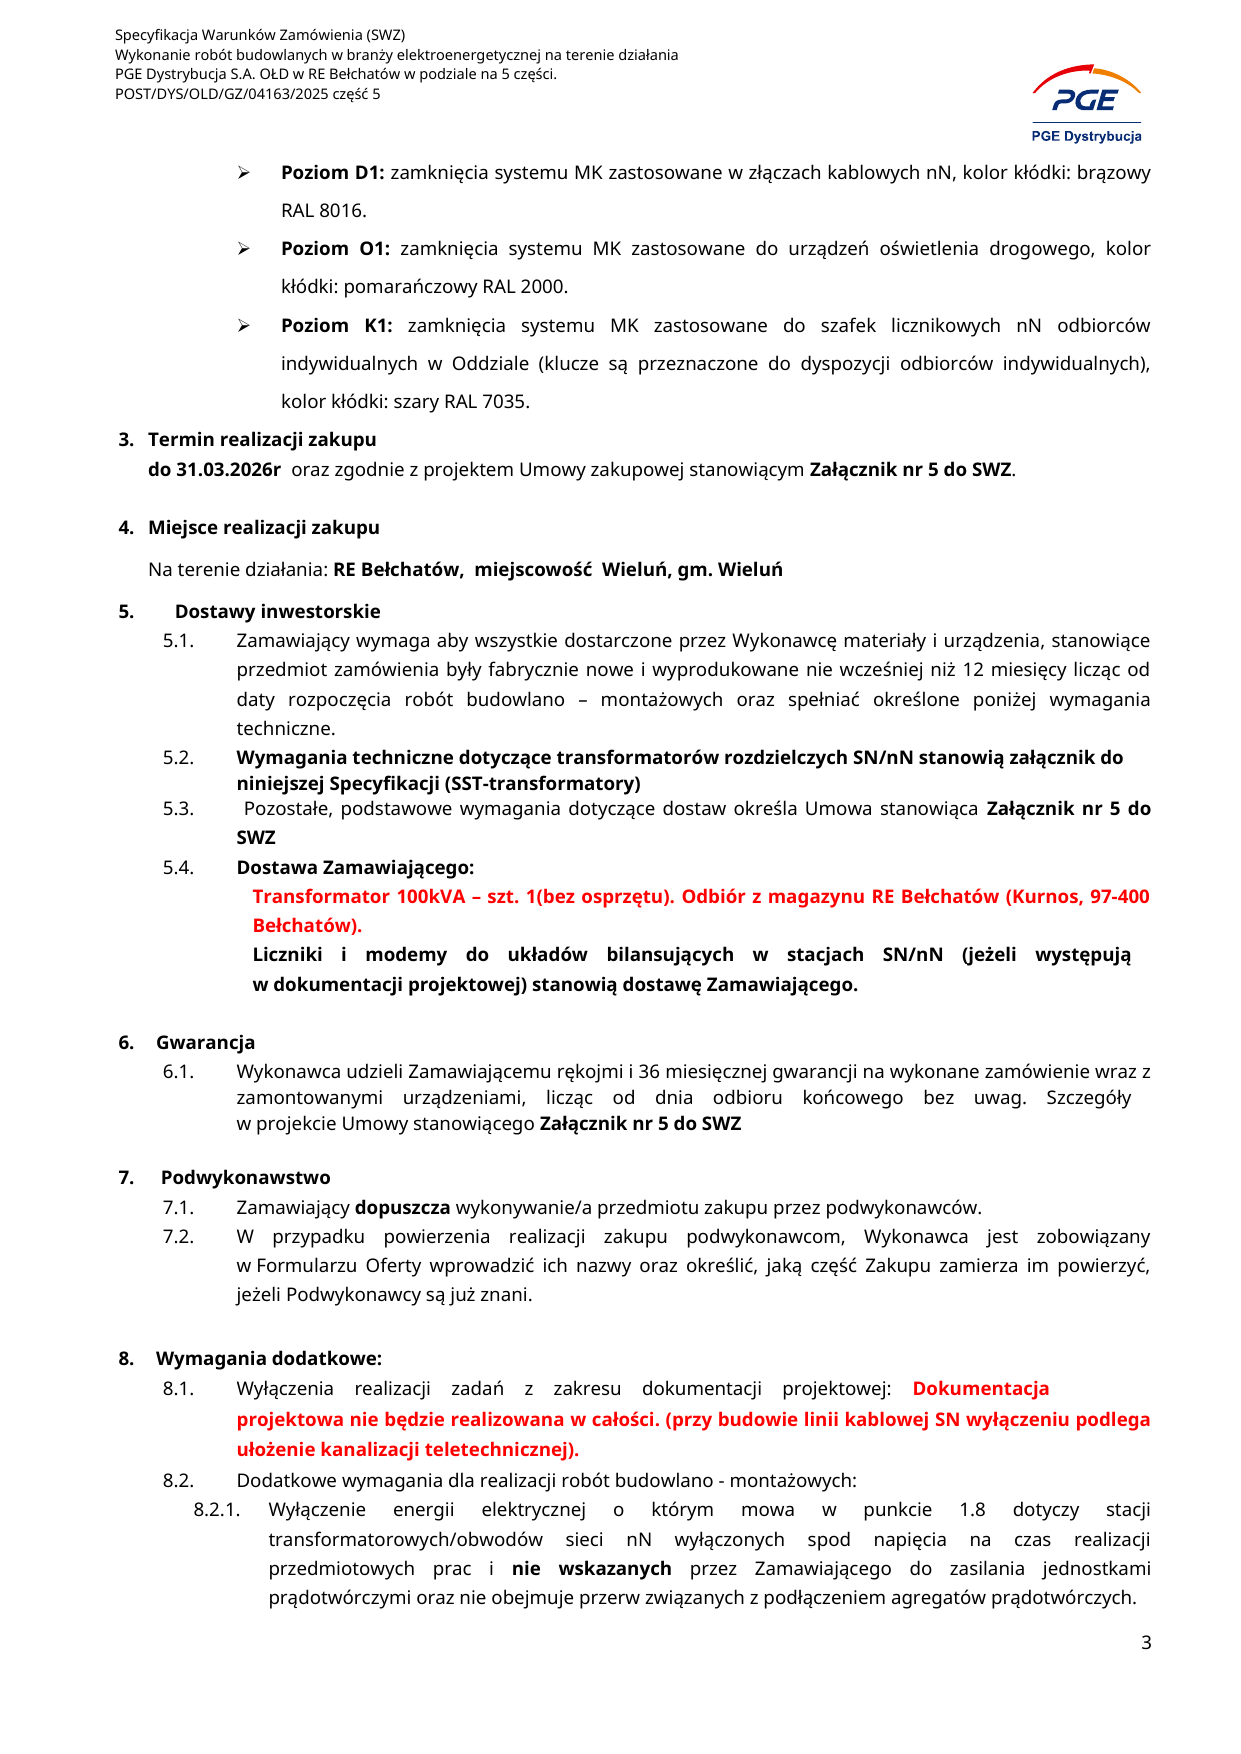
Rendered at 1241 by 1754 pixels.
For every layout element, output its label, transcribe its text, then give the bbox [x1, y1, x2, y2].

list Dostawy inwestorskie [118, 598, 1152, 623]
list Pozostałe, podstawowe wymagania dotyczące dostaw określa Umowa stanowiąca Załącznik nr 5 do SWZ [163, 795, 1152, 850]
list Wykonawca udzieli Zamawiającemu rękojmi i 36 miesięcznej gwarancji na wykonane zamówienie wraz z zamontowanymi urządzeniami, licząc od dnia odbioru końcowego bez uwag. Szczegóły w projekcie Umowy stanowiącego Załącznik nr 5 do SWZ [163, 1059, 1152, 1135]
list Gwarancja [118, 1029, 1152, 1055]
list Miejsce realizacji zakupu [118, 514, 1152, 540]
list Liczniki i modemy do układów bilansujących w stacjach SN/nN (jeżeli występują w dokumentacji projektowej) stanowią dostawę Zamawiającego. [252, 942, 1152, 997]
list Zamawiający dopuszcza wykonywanie/a przedmiotu zakupu przez podwykonawców. [163, 1194, 1152, 1219]
list Dodatkowe wymagania dla realizacji robót budowlano - montażowych: [163, 1467, 1152, 1493]
list Podwykonawstwo [118, 1165, 1152, 1190]
text Na terenie działania: RE Bełchatów, miejscowość Wieluń, gm. Wieluń [118, 556, 1152, 582]
list Termin realizacji zakupu [118, 427, 1152, 452]
list Zamawiający wymaga aby wszystkie dostarczone przez Wykonawcę materiały i urządzenia, stanowiące przedmiot zamówienia były fabrycznie nowe i wyprodukowane nie wcześniej niż 12 miesięcy licząc od daty rozpoczęcia robót budowlano – montażowych oraz spełniać określone poniżej wymagania techniczne. [163, 627, 1152, 741]
list Poziom K1: zamknięcia systemu MK zastosowane do szafek licznikowych nN odbiorców indywidualnych w Oddziale (klucze są przeznaczone do dyspozycji odbiorców indywidualnych), kolor kłódki: szary RAL 7035. [236, 312, 1152, 414]
list do 31.03.2026r oraz zgodnie z projektem Umowy zakupowej stanowiącym Załącznik nr 5 do SWZ. [148, 456, 1152, 481]
list Transformator 100kVA – szt. 1(bez osprzętu). Odbiór z magazynu RE Bełchatów (Kurnos, 97-400 Bełchatów). [252, 883, 1152, 938]
list Wyłączenia realizacji zadań z zakresu dokumentacji projektowej: Dokumentacja projektowa nie będzie realizowana w całości. (przy budowie linii kablowej SN wyłączeniu podlega ułożenie kanalizacji teletechnicznej). [163, 1376, 1152, 1462]
list Wymagania techniczne dotyczące transformatorów rozdzielczych SN/nN stanowią załącznik do niniejszej Specyfikacji (SST-transformatory) [163, 744, 1152, 795]
list Poziom D1: zamknięcia systemu MK zastosowane w złączach kablowych nN, kolor kłódki: brązowy RAL 8016. [236, 159, 1152, 223]
list Poziom O1: zamknięcia systemu MK zastosowane do urządzeń oświetlenia drogowego, kolor kłódki: pomarańczowy RAL 2000. [236, 236, 1152, 299]
list Wymagania dodatkowe: [118, 1345, 1152, 1370]
list Dostawa Zamawiającego: [163, 854, 1152, 879]
list W przypadku powierzenia realizacji zakupu podwykonawcom, Wykonawca jest zobowiązany w Formularzu Oferty wprowadzić ich nazwy oraz określić, jaką część Zakupu zamierza im powierzyć, jeżeli Podwykonawcy są już znani. [163, 1223, 1152, 1307]
list Wyłączenie energii elektrycznej o którym mowa w punkcie 1.8 dotyczy stacji transformatorowych/obwodów sieci nN wyłączonych spod napięcia na czas realizacji przedmiotowych prac i nie wskazanych przez Zamawiającego do zasilania jednostkami prądotwórczymi oraz nie obejmuje przerw związanych z podłączeniem agregatów prądotwórczych. [193, 1497, 1152, 1610]
